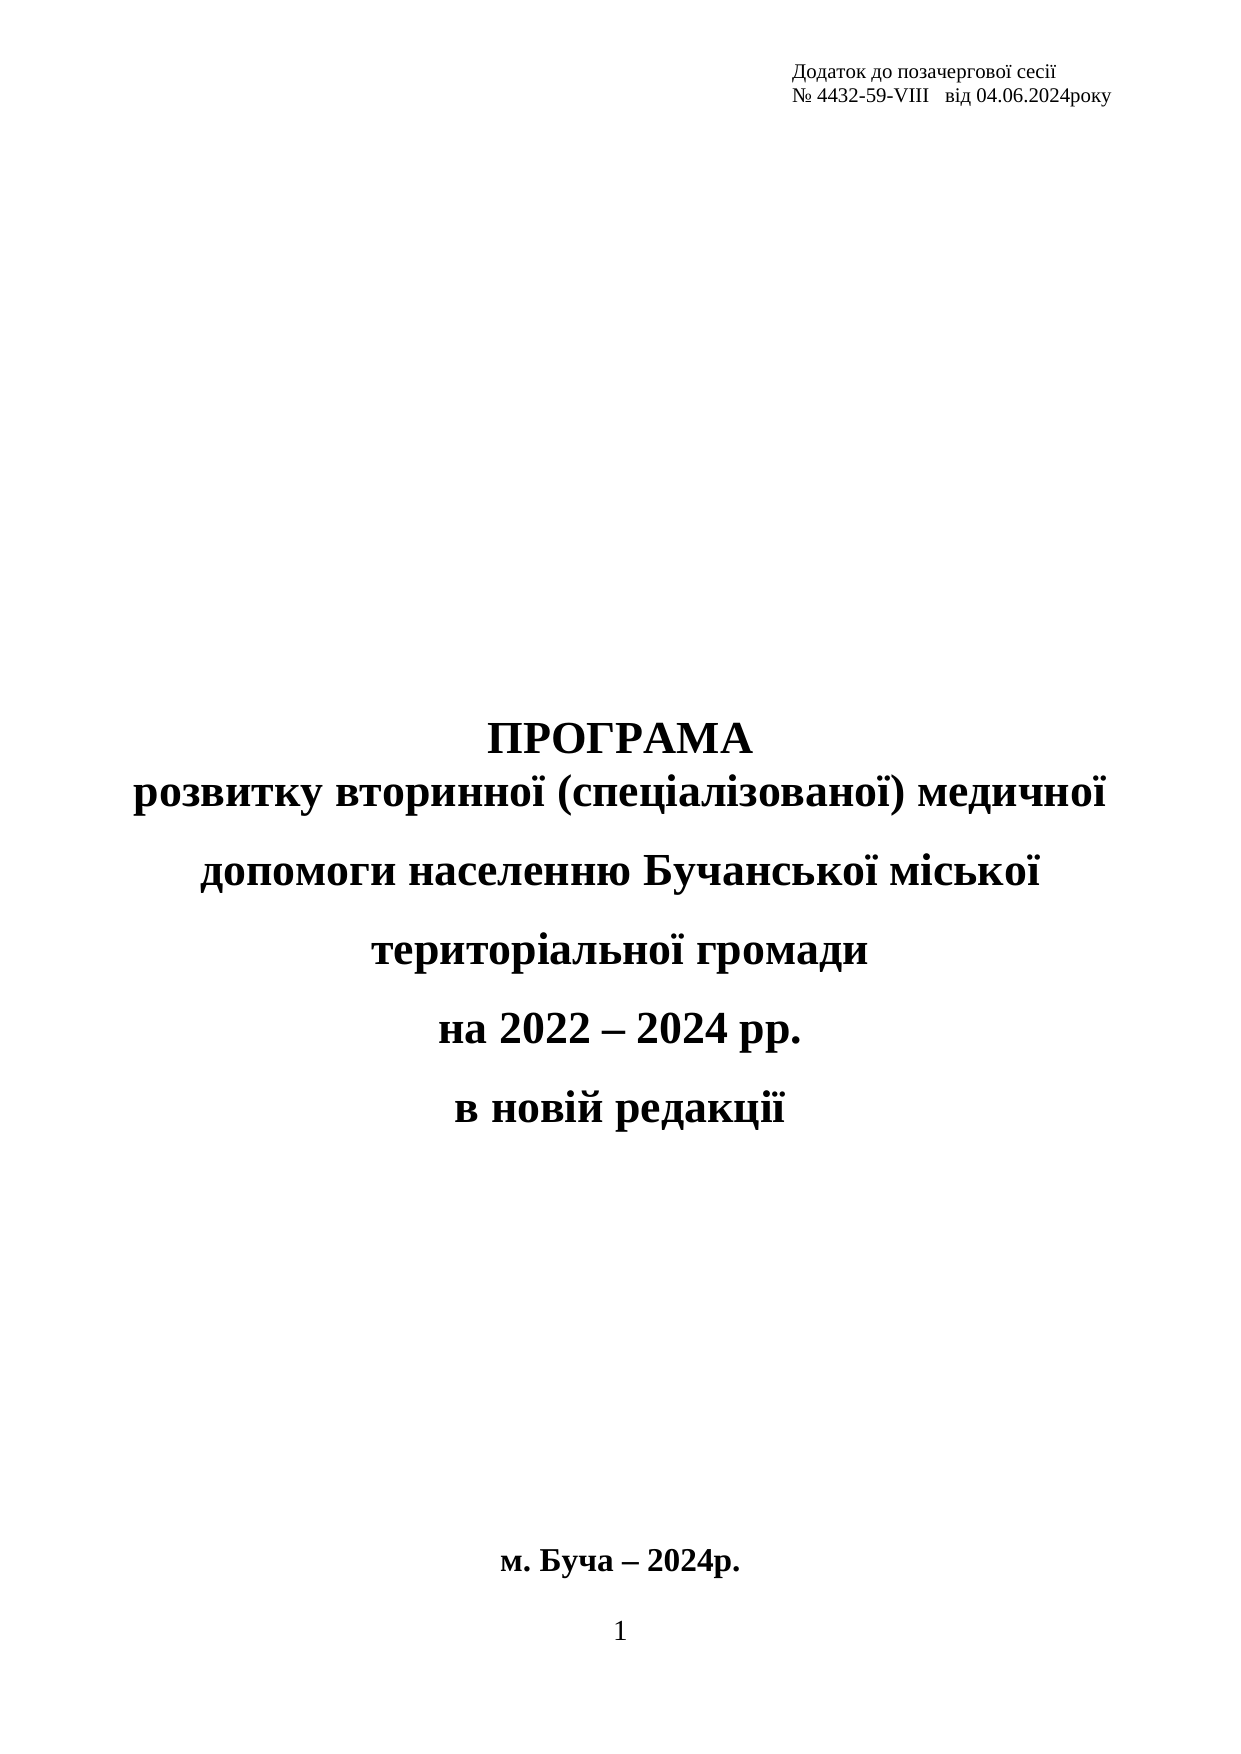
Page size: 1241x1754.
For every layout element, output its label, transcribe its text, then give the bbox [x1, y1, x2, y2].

text на 2022 – 2024 рр. [89, 1001, 1152, 1053]
text № 4432-59-VIII від 04.06.2024року [89, 83, 1152, 141]
text м. Буча – 2024р. [89, 1540, 1152, 1578]
text розвитку вторинної (спеціалізованої) медичної допомоги населенню Бучанської міської територіальної громади [89, 764, 1152, 974]
text в новій редакції [89, 1080, 1152, 1133]
text Додаток до позачергової сесії [89, 59, 1152, 83]
text програма [89, 711, 1152, 764]
